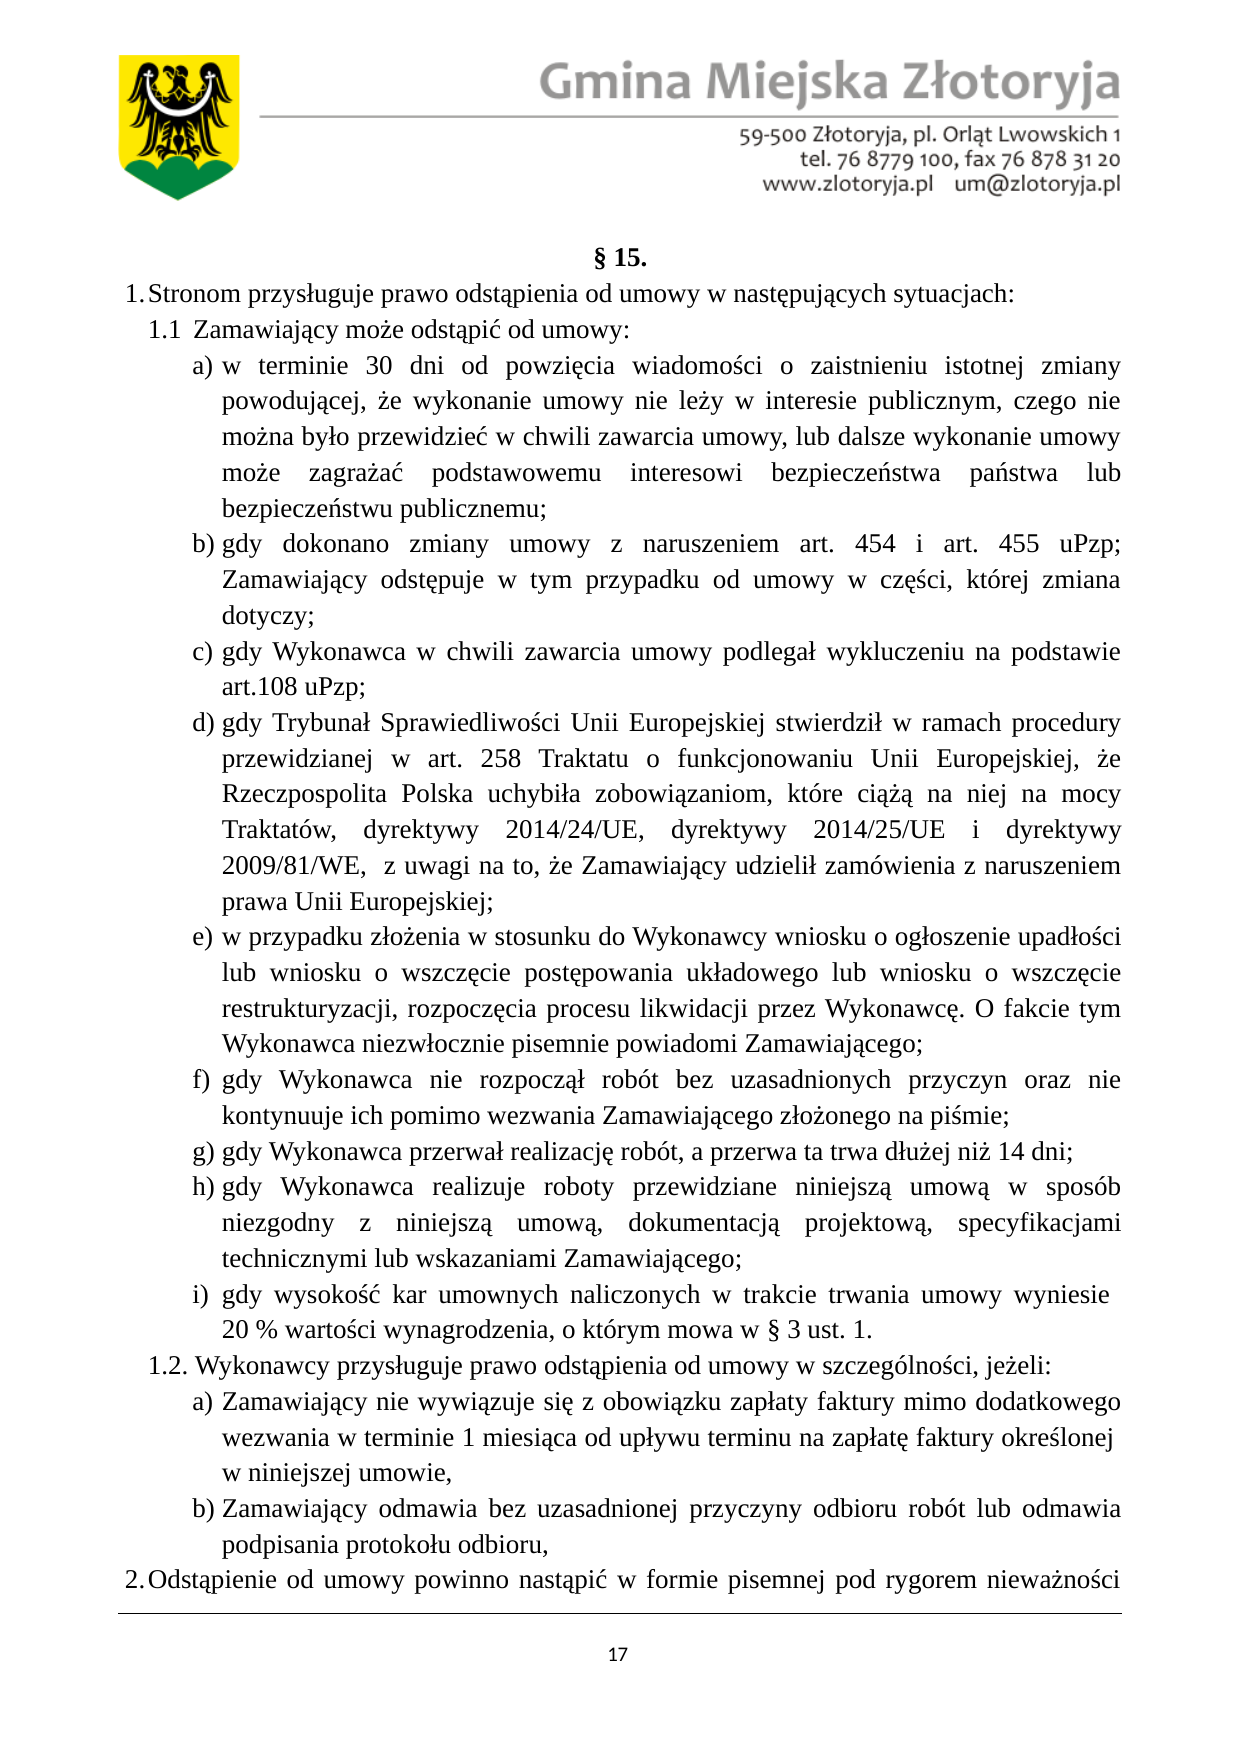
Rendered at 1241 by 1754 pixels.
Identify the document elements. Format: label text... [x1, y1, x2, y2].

list Zamawiający nie wywiązuje się z obowiązku zapłaty faktury mimo dodatkowego wezwania w terminie 1 miesiąca od upływu terminu na zapłatę faktury określonej w niniejszej umowie, [192, 1385, 1122, 1487]
list gdy Trybunał Sprawiedliwości Unii Europejskiej stwierdził w ramach procedury przewidzianej w art. 258 Traktatu o funkcjonowaniu Unii Europejskiej, że Rzeczpospolita Polska uchybiła zobowiązaniom, które ciążą na niej na mocy Traktatów, dyrektywy 2014/24/UE, dyrektywy 2014/25/UE i dyrektywy 2009/81/WE, z uwagi na to, że Zamawiający udzielił zamówienia z naruszeniem prawa Unii Europejskiej; [192, 706, 1122, 916]
list gdy Wykonawca realizuje roboty przewidziane niniejszą umową w sposób niezgodny z niniejszą umową, dokumentacją projektową, specyfikacjami technicznymi lub wskazaniami Zamawiającego; [192, 1171, 1122, 1273]
list w przypadku złożenia w stosunku do Wykonawcy wniosku o ogłoszenie upadłości lub wniosku o wszczęcie postępowania układowego lub wniosku o wszczęcie restrukturyzacji, rozpoczęcia procesu likwidacji przez Wykonawcę. O fakcie tym Wykonawca niezwłocznie pisemnie powiadomi Zamawiającego; [192, 920, 1122, 1059]
list w terminie 30 dni od powzięcia wiadomości o zaistnieniu istotnej zmiany powodującej, że wykonanie umowy nie leży w interesie publicznym, czego nie można było przewidzieć w chwili zawarcia umowy, lub dalsze wykonanie umowy może zagrażać podstawowemu interesowi bezpieczeństwa państwa lub bezpieczeństwu publicznemu; [192, 349, 1122, 523]
list Zamawiający może odstąpić od umowy: [148, 313, 1122, 344]
list gdy Wykonawca w chwili zawarcia umowy podlegał wykluczeniu na podstawie art.108 uPzp; [192, 634, 1122, 701]
list Odstąpienie od umowy powinno nastąpić w formie pisemnej pod rygorem nieważności takiego oświadczenia i powinno zawierać uzasadnienie. [118, 1563, 1122, 1595]
list gdy Wykonawca przerwał realizację robót, a przerwa ta trwa dłużej niż 14 dni; [192, 1135, 1122, 1166]
list Zamawiający odmawia bez uzasadnionej przyczyny odbioru robót lub odmawia podpisania protokołu odbioru, [192, 1492, 1122, 1559]
text § 15. [118, 242, 1122, 273]
picture [118, 55, 1120, 202]
list gdy Wykonawca nie rozpoczął robót bez uzasadnionych przyczyn oraz nie kontynuuje ich pomimo wezwania Zamawiającego złożonego na piśmie; [192, 1063, 1122, 1130]
text 1.2. Wykonawcy przysługuje prawo odstąpienia od umowy w szczególności, jeżeli: [148, 1349, 1122, 1380]
list gdy wysokość kar umownych naliczonych w trakcie trwania umowy wyniesie 20 % wartości wynagrodzenia, o którym mowa w § 3 ust. 1. [192, 1278, 1122, 1344]
list gdy dokonano zmiany umowy z naruszeniem art. 454 i art. 455 uPzp; Zamawiający odstępuje w tym przypadku od umowy w części, której zmiana dotyczy; [192, 527, 1122, 630]
list Stronom przysługuje prawo odstąpienia od umowy w następujących sytuacjach: [118, 277, 1122, 308]
